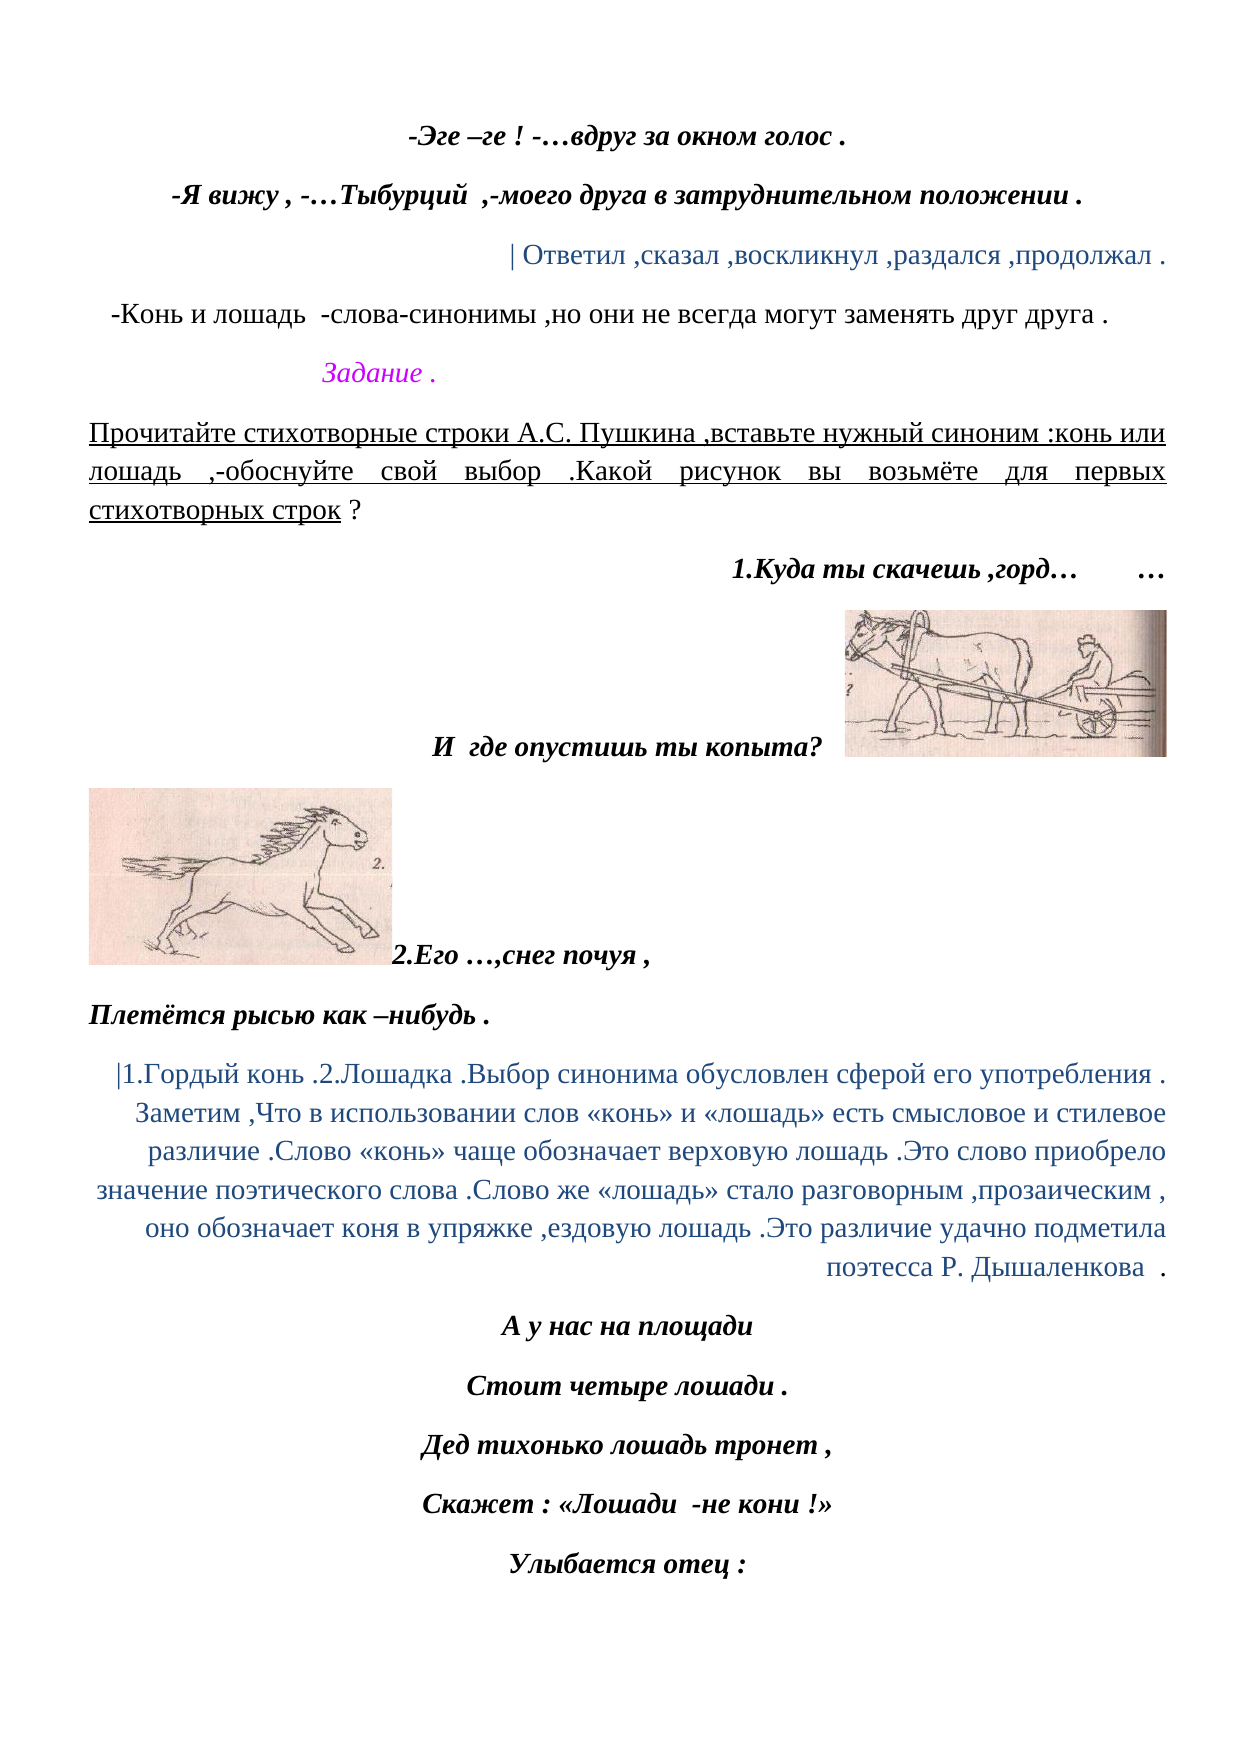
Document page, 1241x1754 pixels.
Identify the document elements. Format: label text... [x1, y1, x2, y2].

text -Конь и лошадь -слова-синонимы ,но они не всегда могут заменять друг друга . [89, 296, 1167, 330]
text Скажет : «Лошади -не кони !» [89, 1486, 1167, 1520]
text Плетётся рысью как –нибудь . [89, 997, 1167, 1030]
text Прочитайте стихотворные строки А.С. Пушкина ,вставьте нужный синоним :конь или лошадь ,-обоснуйте свой выбор .Какой рисунок вы возьмёте для первых стихотворных строк ? [89, 415, 1167, 483]
text Дед тихонько лошадь тронет , [89, 1427, 1167, 1461]
text Улыбается отец : [89, 1546, 1167, 1579]
text Задание . [89, 356, 1167, 389]
text Стоит четыре лошади . [89, 1368, 1167, 1401]
text -Эге –ге ! -…вдруг за окном голос . [89, 118, 1167, 152]
text Прочитайте стихотворные строки А.С. Пушкина ,вставьте нужный синоним :конь или лошадь ,-обоснуйте свой выбор .Какой рисунок вы возьмёте для первых стихотворных строк ? [89, 484, 1167, 526]
picture [88, 788, 393, 965]
picture [844, 610, 1167, 757]
text | Ответил ,сказал ,воскликнул ,раздался ,продолжал . [89, 237, 1167, 270]
text А у нас на площади [89, 1308, 1167, 1342]
text |1.Гордый конь .2.Лошадка .Выбор синонима обусловлен сферой его употребления . Заметим ,Что в использовании слов «конь» и «лошадь» есть смысловое и стилевое различие .Слово «конь» чаще обозначает верховую лошадь .Это слово приобрело значение поэтического слова .Слово же «лошадь» стало разговорным ,прозаическим , оно обозначает коня в упряжке ,ездовую лошадь .Это различие удачно подметила поэтесса Р. Дышаленкова . [89, 1056, 1167, 1282]
text 1.Куда ты скачешь ,горд… … [89, 551, 1167, 585]
text -Я вижу , -…Тыбурций ,-моего друга в затруднительном положении . [89, 177, 1167, 211]
